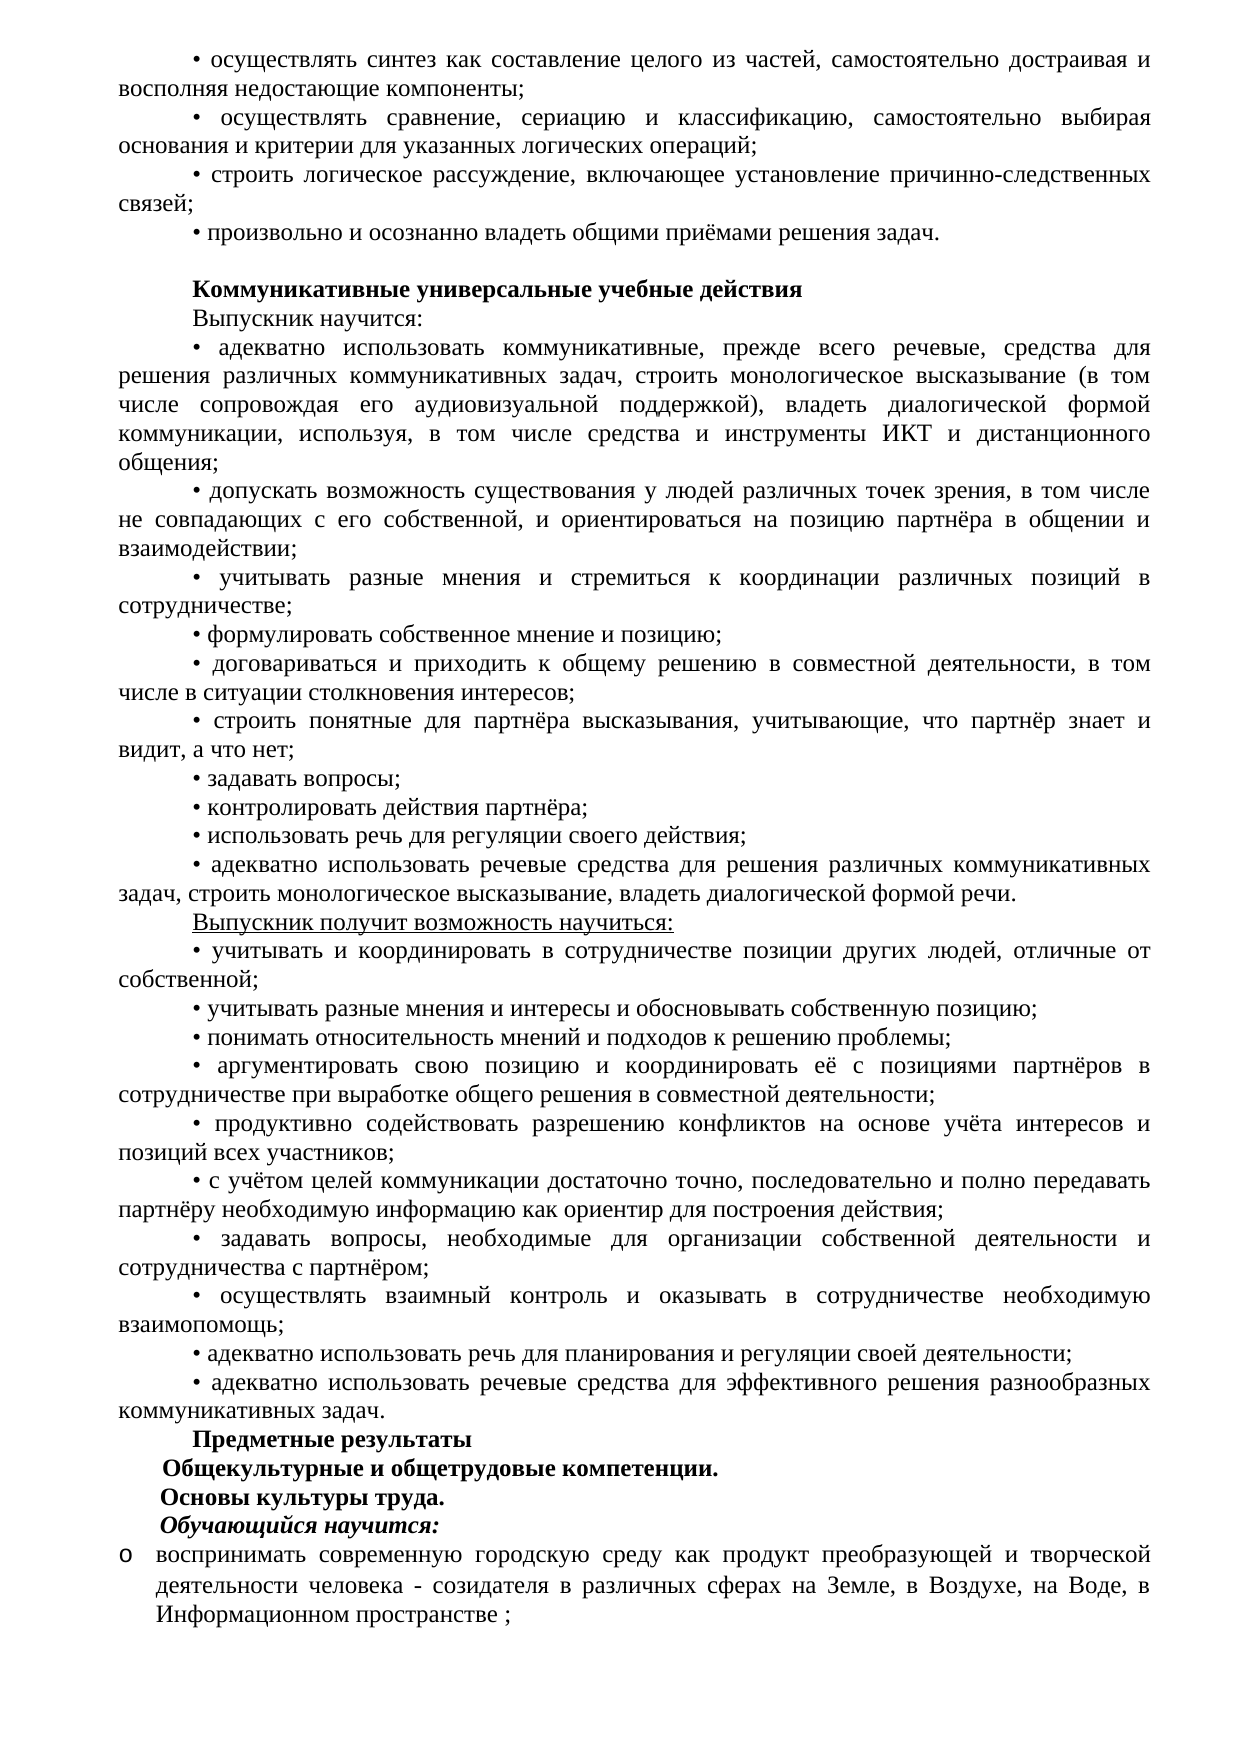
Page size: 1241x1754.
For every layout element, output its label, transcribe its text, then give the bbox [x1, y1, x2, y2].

text Предметные результаты [118, 1424, 1152, 1453]
list воспринимать современную городскую среду как продукт преобразующей и творческой деятельности человека - созидателя в различных сферах на Земле, в Воздухе, на Воде, в Информационном пространстве ; [118, 1539, 1152, 1628]
text • понимать относительность мнений и подходов к решению проблемы; [118, 1022, 1152, 1051]
text • использовать речь для регуляции своего действия; [118, 821, 1152, 849]
text • с учётом целей коммуникации достаточно точно, последовательно и полно передавать партнёру необходимую информацию как ориентир для построения действия; [118, 1166, 1152, 1223]
text • продуктивно содействовать разрешению конфликтов на основе учёта интересов и позиций всех участников; [118, 1108, 1152, 1166]
text • учитывать и координировать в сотрудничестве позиции других людей, отличные от собственной; [118, 936, 1152, 993]
text • адекватно использовать коммуникативные, прежде всего речевые, средства для решения различных коммуникативных задач, строить монологическое высказывание (в том числе сопровождая его аудиовизуальной поддержкой), владеть диалогической формой коммуникации, используя, в том числе средства и инструменты ИКТ и дистанционного общения; [118, 332, 1152, 476]
text • учитывать разные мнения и стремиться к координации различных позиций в сотрудничестве; [118, 562, 1152, 619]
text • задавать вопросы; [118, 763, 1152, 792]
text • задавать вопросы, необходимые для организации собственной деятельности и сотрудничества с партнёром; [118, 1223, 1152, 1281]
text • формулировать собственное мнение и позицию; [118, 619, 1152, 648]
text Выпускник научится: [118, 303, 1152, 332]
text • договариваться и приходить к общему решению в совместной деятельности, в том числе в ситуации столкновения интересов; [118, 648, 1152, 706]
text • строить логическое рассуждение, включающее установление причинно-следственных связей; [118, 159, 1152, 217]
text • осуществлять сравнение, сериацию и классификацию, самостоятельно выбирая основания и критерии для указанных логических операций; [118, 102, 1152, 159]
text • аргументировать свою позицию и координировать её с позициями партнёров в сотрудничестве при выработке общего решения в совместной деятельности; [118, 1051, 1152, 1108]
text • адекватно использовать речь для планирования и регуляции своей деятельности; [118, 1338, 1152, 1367]
text • контролировать действия партнёра; [118, 792, 1152, 821]
text Коммуникативные универсальные учебные действия [118, 274, 1152, 303]
text • произвольно и осознанно владеть общими приёмами решения задач. [118, 217, 1152, 246]
text Основы культуры труда. [118, 1482, 1152, 1511]
text • адекватно использовать речевые средства для эффективного решения разнообразных коммуникативных задач. [118, 1367, 1152, 1424]
text • осуществлять взаимный контроль и оказывать в сотрудничестве необходимую взаимопомощь; [118, 1281, 1152, 1338]
text Обучающийся научится: [118, 1511, 1152, 1539]
text • осуществлять синтез как составление целого из частей, самостоятельно достраивая и восполняя недостающие компоненты; [118, 44, 1152, 102]
text • строить понятные для партнёра высказывания, учитывающие, что партнёр знает и видит, а что нет; [118, 706, 1152, 763]
text • учитывать разные мнения и интересы и обосновывать собственную позицию; [118, 993, 1152, 1022]
text Общекультурные и общетрудовые компетенции. [118, 1453, 1152, 1482]
text Выпускник получит возможность научиться: [118, 907, 1152, 936]
text • допускать возможность существования у людей различных точек зрения, в том числе не совпадающих с его собственной, и ориентироваться на позицию партнёра в общении и взаимодействии; [118, 476, 1152, 562]
text • адекватно использовать речевые средства для решения различных коммуникативных задач, строить монологическое высказывание, владеть диалогической формой речи. [118, 849, 1152, 907]
